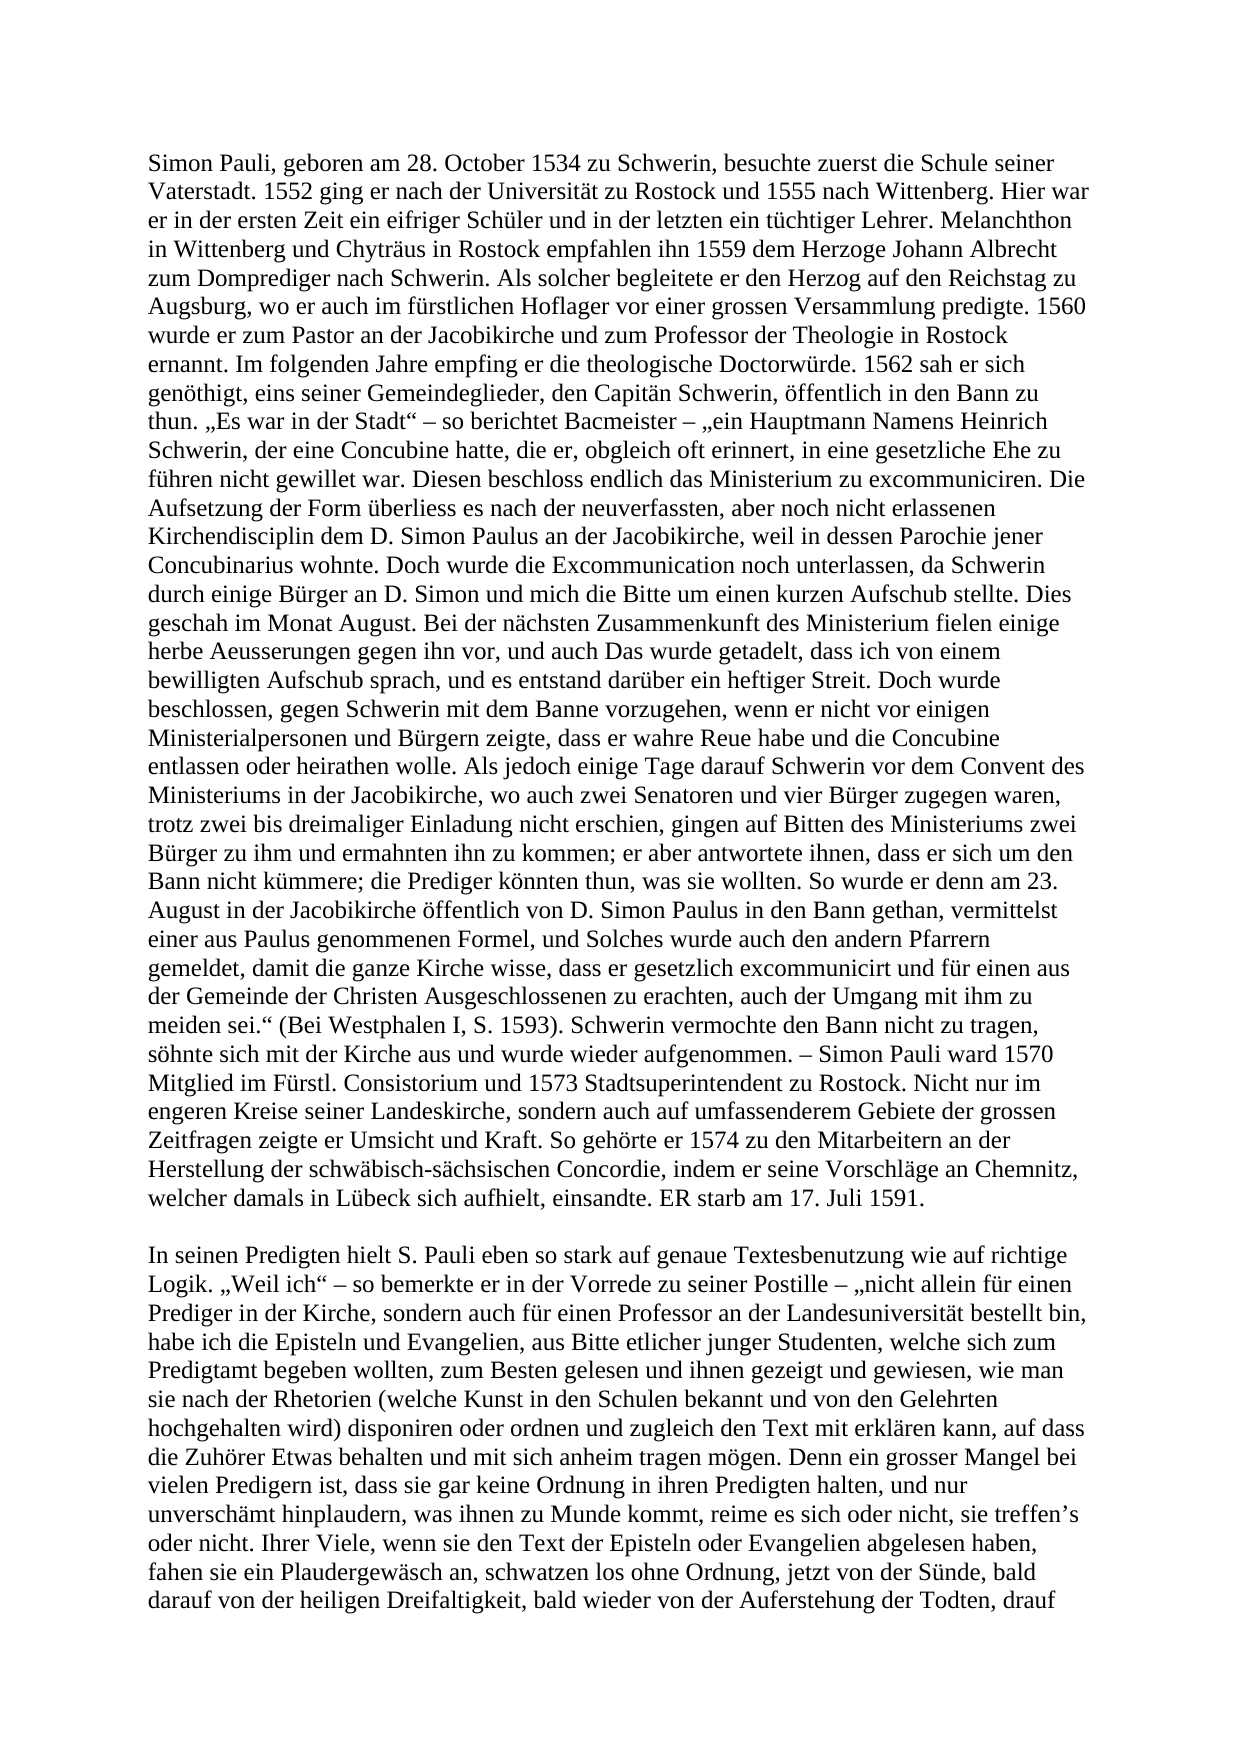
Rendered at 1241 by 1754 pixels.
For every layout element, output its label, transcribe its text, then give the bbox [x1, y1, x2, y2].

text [148, 1241, 1093, 1614]
text Simon Pauli, geboren am 28. October 1534 zu Schwerin, besuchte zuerst die Schule seiner Vaterstadt. 1552 ging er nach der Universität zu Rostock und 1555 nach Wittenberg. Hier war er in der ersten Zeit ein eifriger Schüler und in der letzten ein tüchtiger Lehrer. Melanchthon in Wittenberg und Chyträus in Rostock empfahlen ihn 1559 dem Herzoge Johann Albrecht zum Domprediger nach Schwerin. Als solcher begleitete er den Herzog auf den Reichstag zu Augsburg, wo er auch im fürstlichen Hoflager vor einer grossen Versammlung predigte. 1560 wurde er zum Pastor an der Jacobikirche und zum Professor der Theologie in Rostock ernannt. Im folgenden Jahre empfing er die theologische Doctorwürde. 1562 sah er sich genöthigt, eins seiner Gemeindeglieder, den Capitän Schwerin, öffentlich in den Bann zu thun. „Es war in der Stadt“ – so berichtet Bacmeister – „ein Hauptmann Namens Heinrich Schwerin, der eine Concubine hatte, die er, obgleich oft erinnert, in eine gesetzliche Ehe zu führen nicht gewillet war. Diesen beschloss endlich das Ministerium zu excommuniciren. Die Aufsetzung der Form überliess es nach der neuverfassten, aber noch nicht erlassenen Kirchendisciplin dem D. Simon Paulus an der Jacobikirche, weil in dessen Parochie jener Concubinarius wohnte. Doch wurde die Excommunication noch unterlassen, da Schwerin durch einige Bürger an D. Simon und mich die Bitte um einen kurzen Aufschub stellte. Dies geschah im Monat August. Bei der nächsten Zusammenkunft des Ministerium fielen einige herbe Aeusserungen gegen ihn vor, und auch Das wurde getadelt, dass ich von einem bewilligten Aufschub sprach, und es entstand darüber ein heftiger Streit. Doch wurde beschlossen, gegen Schwerin mit dem Banne vorzugehen, wenn er nicht vor einigen Ministerialpersonen und Bürgern zeigte, dass er wahre Reue habe und die Concubine entlassen oder heirathen wolle. Als jedoch einige Tage darauf Schwerin vor dem Convent des Ministeriums in der Jacobikirche, wo auch zwei Senatoren und vier Bürger zugegen waren, trotz zwei bis dreimaliger Einladung nicht erschien, gingen auf Bitten des Ministeriums zwei Bürger zu ihm und ermahnten ihn zu kommen; er aber antwortete ihnen, dass er sich um den Bann nicht kümmere; die Prediger könnten thun, was sie wollten. So wurde er denn am 23. August in der Jacobikirche öffentlich von D. Simon Paulus in den Bann gethan, vermittelst einer aus Paulus genommenen Formel, und Solches wurde auch den andern Pfarrern gemeldet, damit die ganze Kirche wisse, dass er gesetzlich excommunicirt und für einen aus der Gemeinde der Christen Ausgeschlossenen zu erachten, auch der Umgang mit ihm zu meiden sei.“ (Bei Westphalen I, S. 1593). Schwerin vermochte den Bann nicht zu tragen, söhnte sich mit der Kirche aus und wurde wieder aufgenommen. – Simon Pauli ward 1570 Mitglied im Fürstl. Consistorium und 1573 Stadtsuperintendent zu Rostock. Nicht nur im engeren Kreise seiner Landeskirche, sondern auch auf umfassenderem Gebiete der grossen Zeitfragen zeigte er Umsicht und Kraft. So gehörte er 1574 zu den Mitarbeitern an der Herstellung der schwäbisch-sächsischen Concordie, indem er seine Vorschläge an Chemnitz, welcher damals in Lübeck sich aufhielt, einsandte. ER starb am 17. Juli 1591. [148, 148, 1093, 1211]
